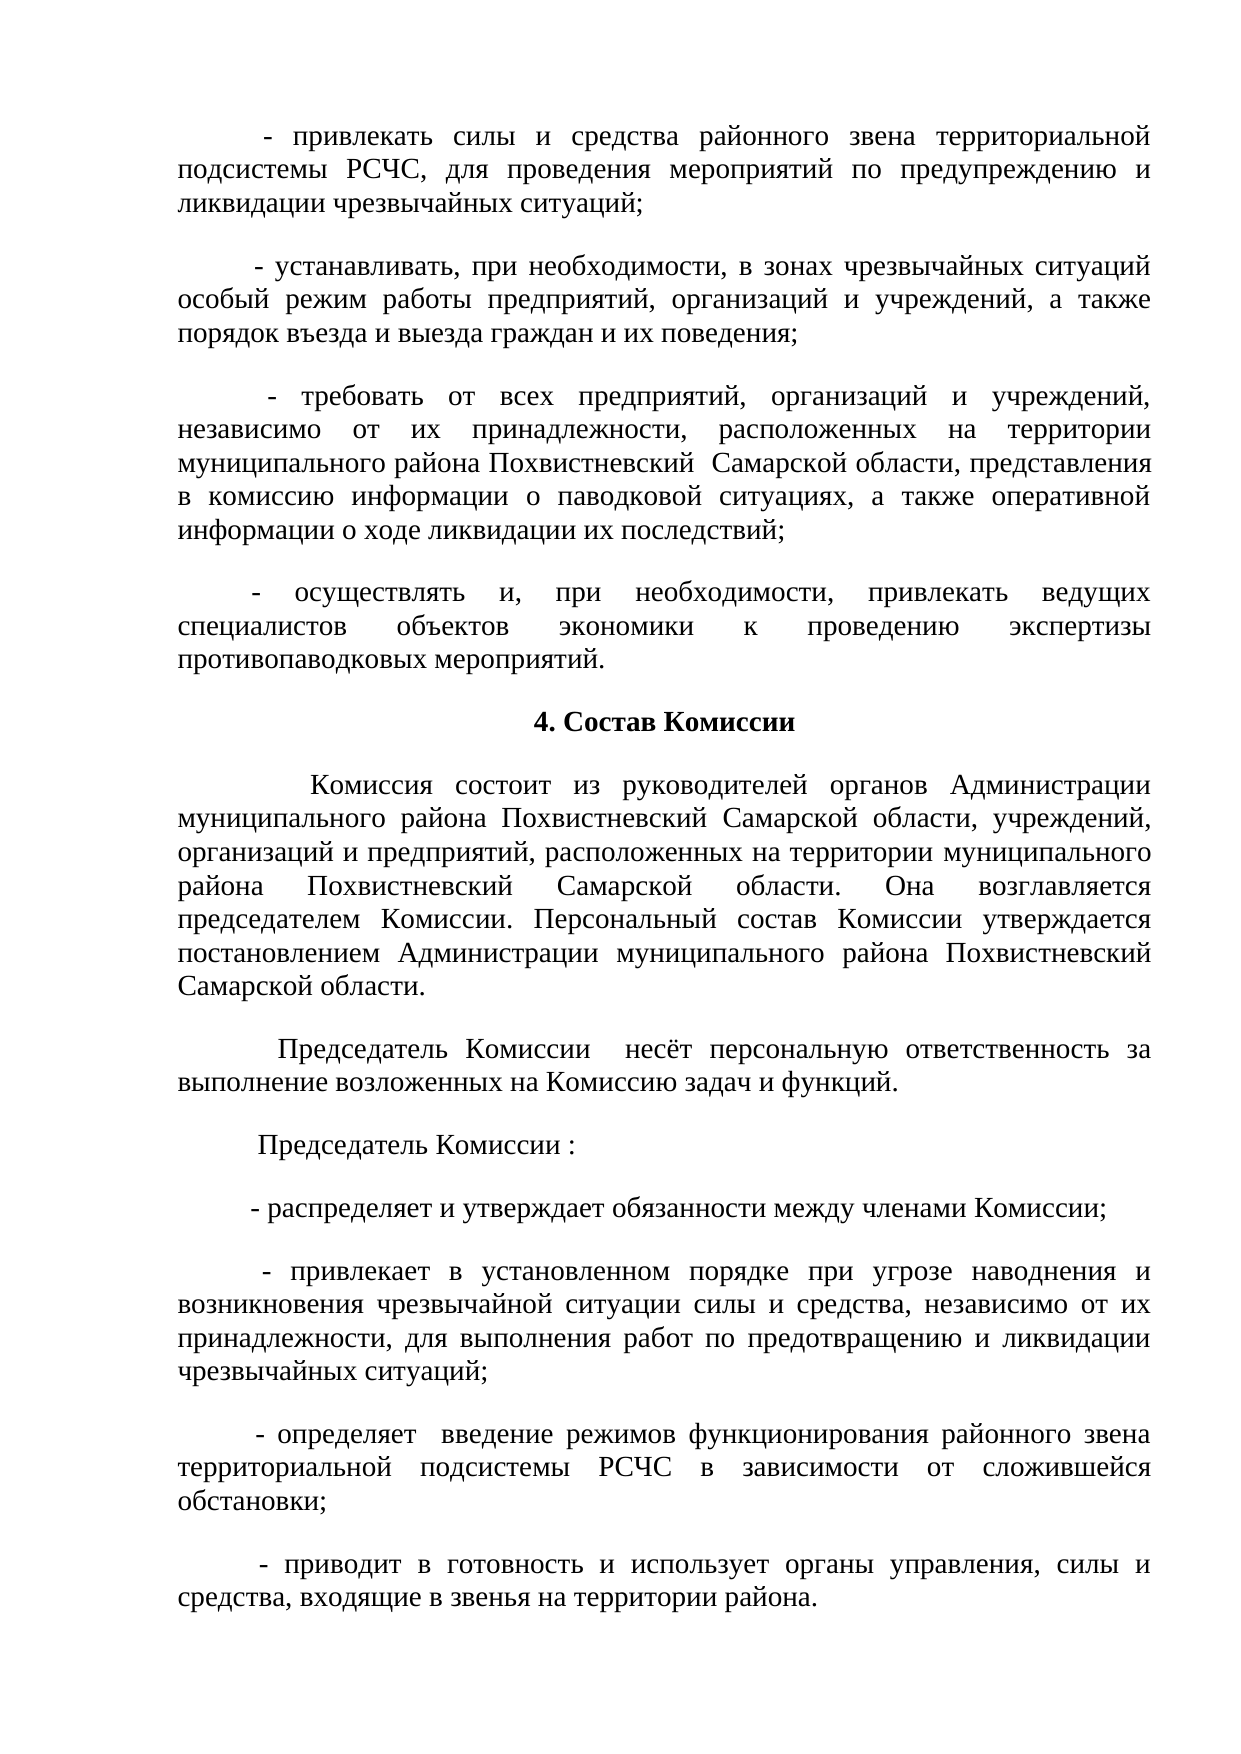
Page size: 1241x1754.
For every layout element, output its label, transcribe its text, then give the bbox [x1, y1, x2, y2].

text - требовать от всех предприятий, организаций и учреждений, независимо от их принадлежности, расположенных на территории муниципального района Похвистневский Самарской области, представления в комиссию информации о паводковой ситуациях, а также оперативной информации о ходе ликвидации их последствий; [177, 378, 1152, 545]
text - осуществлять и, при необходимости, привлекать ведущих специалистов объектов экономики к проведению экспертизы противопаводковых мероприятий. [177, 574, 1152, 675]
text - распределяет и утверждает обязанности между членами Комиссии; [177, 1190, 1152, 1223]
text 4. Состав Комиссии [177, 704, 1152, 738]
text - определяет введение режимов функционирования районного звена территориальной подсистемы РСЧС в зависимости от сложившейся обстановки; [177, 1416, 1152, 1517]
text - привлекает в установленном порядке при угрозе наводнения и возникновения чрезвычайной ситуации силы и средства, независимо от их принадлежности, для выполнения работ по предотвращению и ликвидации чрезвычайных ситуаций; [177, 1253, 1152, 1387]
text - приводит в готовность и использует органы управления, силы и средства, входящие в звенья на территории района. [177, 1546, 1152, 1613]
text - привлекать силы и средства районного звена территориальной подсистемы РСЧС, для проведения мероприятий по предупреждению и ликвидации чрезвычайных ситуаций; [177, 118, 1152, 219]
text - устанавливать, при необходимости, в зонах чрезвычайных ситуаций особый режим работы предприятий, организаций и учреждений, а также порядок въезда и выезда граждан и их поведения; [177, 248, 1152, 348]
text Председатель Комиссии : [177, 1127, 1152, 1161]
text Комиссия состоит из руководителей органов Администрации муниципального района Похвистневский Самарской области, учреждений, организаций и предприятий, расположенных на территории муниципального района Похвистневский Самарской области. Она возглавляется председателем Комиссии. Персональный состав Комиссии утверждается постановлением Администрации муниципального района Похвистневский Самарской области. [177, 767, 1152, 1002]
text Председатель Комиссии несёт персональную ответственность за выполнение возложенных на Комиссию задач и функций. [177, 1031, 1152, 1098]
